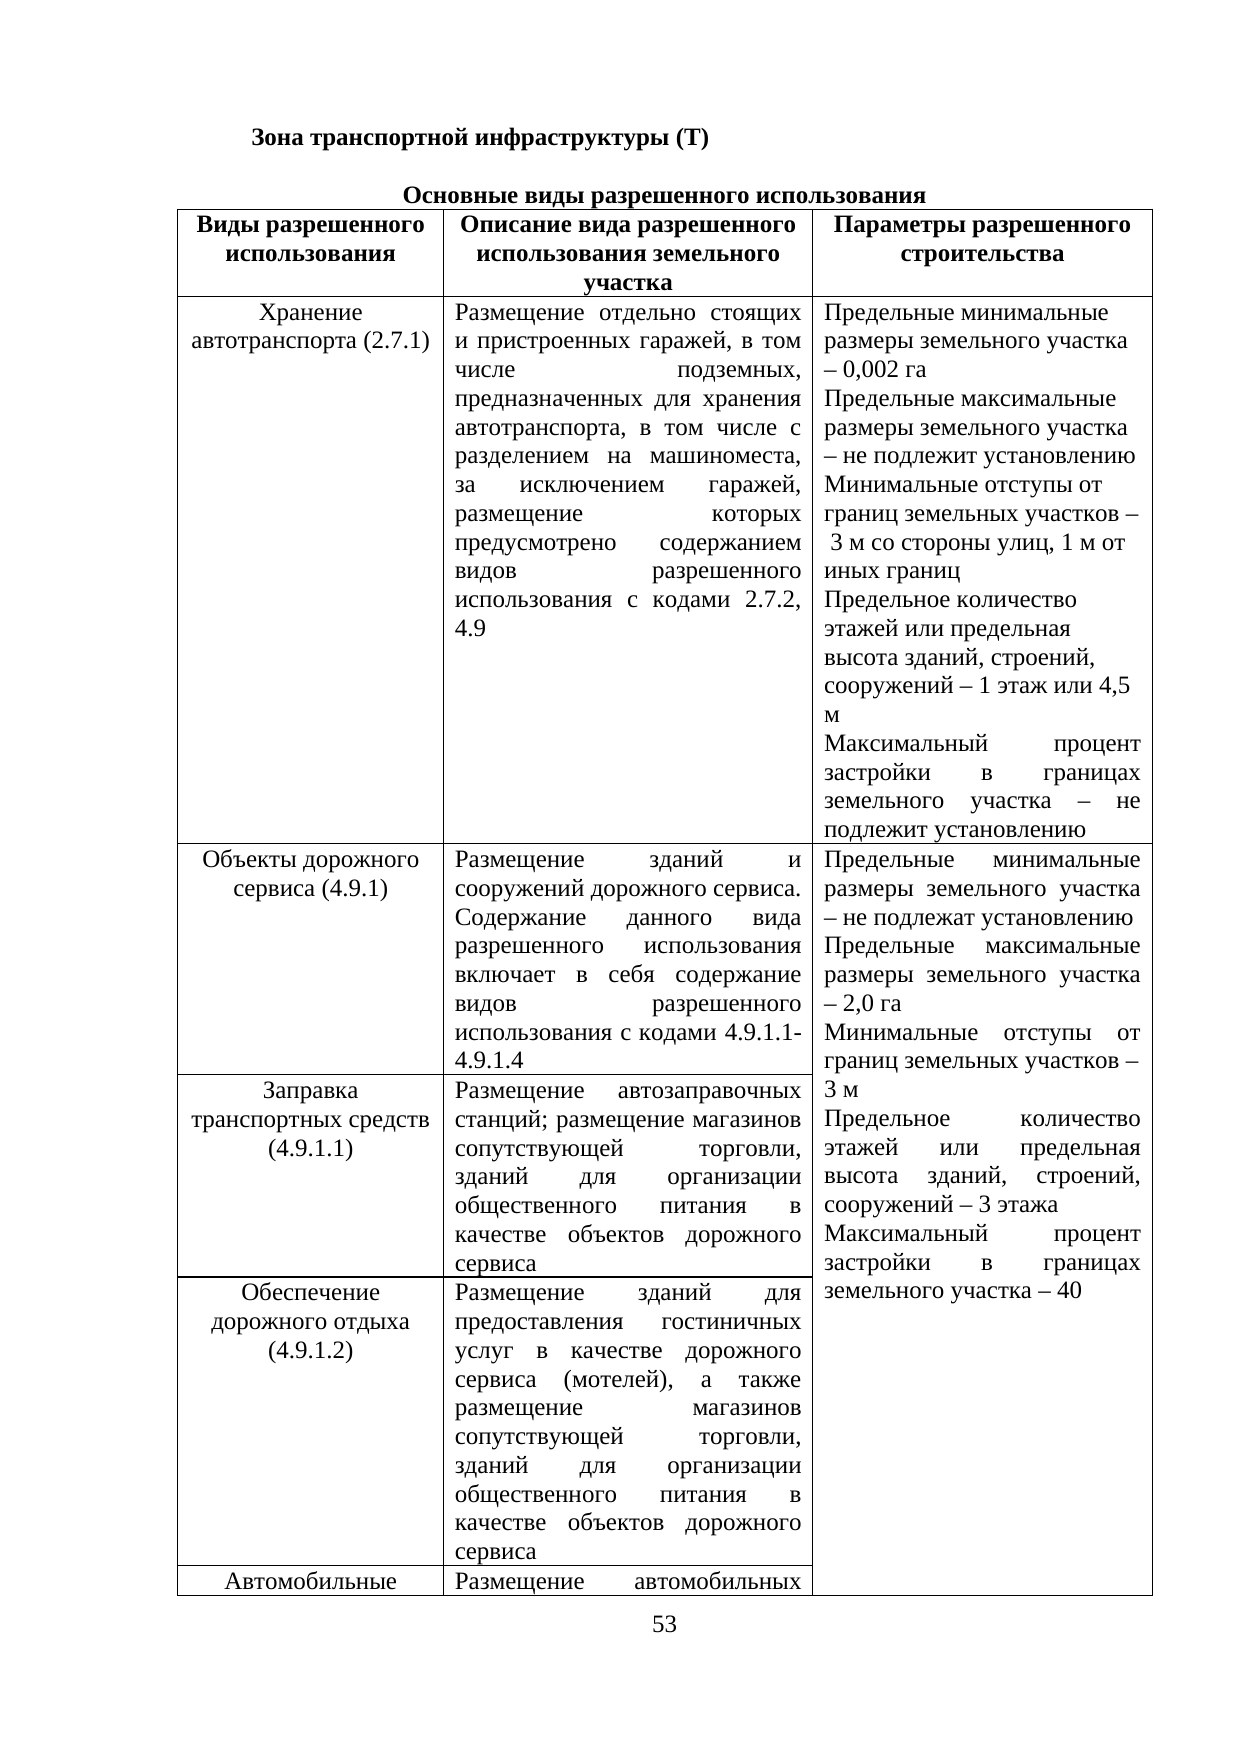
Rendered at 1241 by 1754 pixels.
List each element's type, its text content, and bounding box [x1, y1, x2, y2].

table_cell Размещение зданий и сооружений дорожного сервиса. Содержание данного вида разрешенного использования включает в себя содержание видов разрешенного использования с кодами 4.9.1.1-4.9.1.4 [444, 844, 812, 1074]
table_cell Хранение автотранспорта (2.7.1) [178, 297, 443, 843]
table_cell Размещение зданий для предоставления гостиничных услуг в качестве дорожного сервиса (мотелей), а также размещение магазинов сопутствующей торговли, зданий для организации общественного питания в качестве объектов дорожного сервиса [444, 1278, 812, 1565]
text Основные виды разрешенного использования [177, 180, 1152, 208]
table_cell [178, 1566, 443, 1595]
table_cell Заправка транспортных средств (4.9.1.1) [178, 1075, 443, 1276]
table_header Виды разрешенного использования [178, 210, 443, 296]
table_cell Предельные минимальные размеры земельного участка – 0,002 га Предельные максимальные размеры земельного участка – не подлежит установлению Минимальные отступы от границ земельных участков – 3 м со стороны улиц, 1 м от иных границ Предельное количество этажей или предельная высота зданий, строений, сооружений – 1 этаж или 4,5 м Максимальный процент застройки в границах земельного участка – не подлежит установлению [813, 297, 1152, 843]
text Зона транспортной инфраструктуры (Т) [251, 122, 1152, 151]
table_cell Обеспечение дорожного отдыха (4.9.1.2) [178, 1278, 443, 1565]
table_cell Размещение отдельно стоящих и пристроенных гаражей, в том числе подземных, предназначенных для хранения автотранспорта, в том числе с разделением на машиноместа, за исключением гаражей, размещение которых предусмотрено содержанием видов разрешенного использования с кодами 2.7.2, 4.9 [444, 297, 812, 843]
table_cell Объекты дорожного сервиса (4.9.1) [178, 844, 443, 1074]
table_header Параметры разрешенного строительства [813, 210, 1152, 296]
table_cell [444, 1566, 812, 1595]
table_header Описание вида разрешенного использования земельного участка [444, 210, 812, 296]
table_cell Размещение автозаправочных станций; размещение магазинов сопутствующей торговли, зданий для организации общественного питания в качестве объектов дорожного сервиса [444, 1075, 812, 1276]
table_cell Предельные минимальные размеры земельного участка – не подлежат установлению Предельные максимальные размеры земельного участка – 2,0 га Минимальные отступы от границ земельных участков – 3 м Предельное количество этажей или предельная высота зданий, строений, сооружений – 3 этажа Максимальный процент застройки в границах земельного участка – 40 [813, 844, 1152, 1595]
